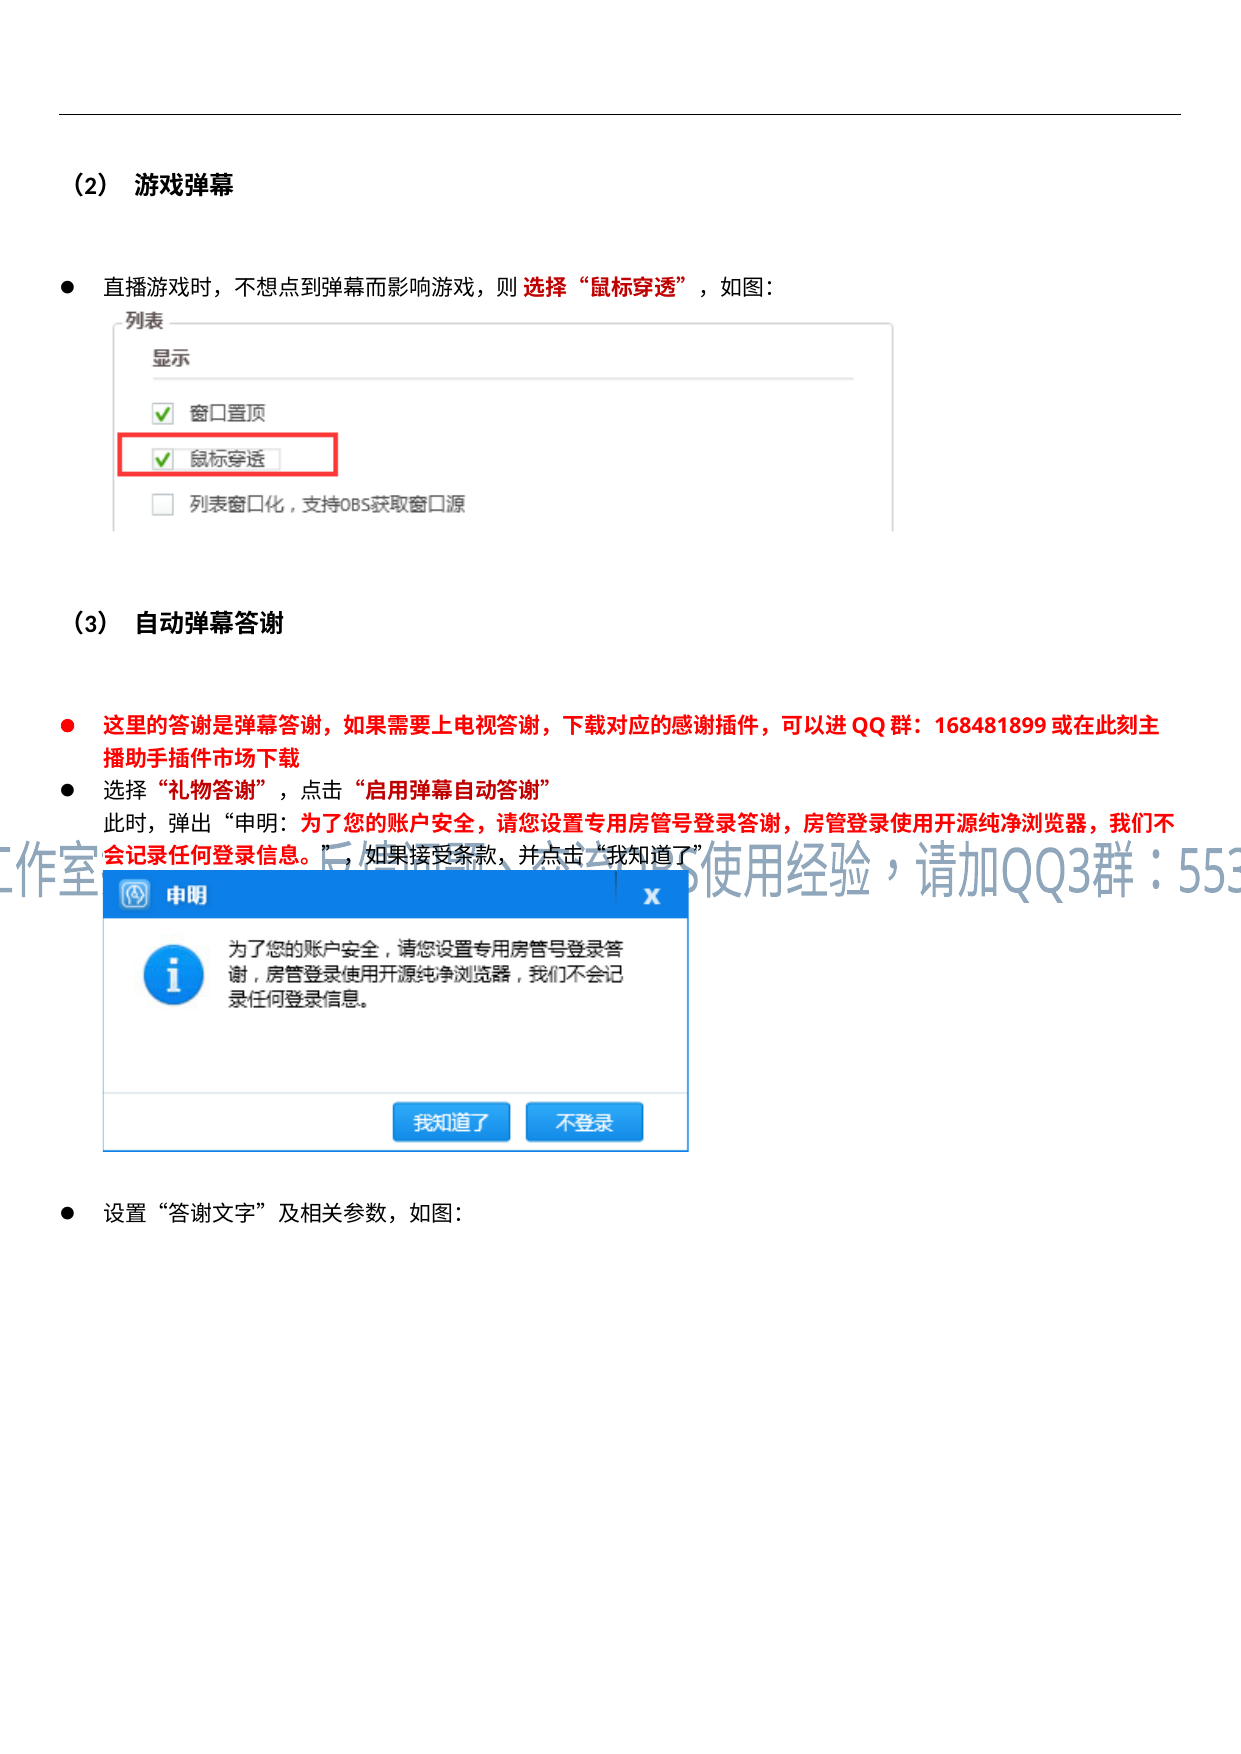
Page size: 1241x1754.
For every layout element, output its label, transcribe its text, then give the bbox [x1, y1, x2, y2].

list 设置“答谢文字”及相关参数，如图： [59, 1195, 1181, 1228]
subtitle 游戏弹幕 [59, 151, 1181, 216]
list 此时，弹出“申明：为了您的账户安全，请您设置专用房管号登录答谢，房管登录使用开源纯净浏览器，我们不会记录任何登录信息。”，如果接受条款，并点击“我知道了” [103, 805, 1181, 870]
list 选择“礼物答谢”，点击“启用弹幕自动答谢” [59, 773, 1181, 805]
picture [102, 870, 689, 1152]
list 这里的答谢是弹幕答谢，如果需要上电视答谢，下载对应的感谢插件，可以进QQ群：168481899或在此刻主播助手插件市场下载 [59, 708, 1181, 773]
picture [102, 302, 900, 552]
list 直播游戏时，不想点到弹幕而影响游戏，则 选择“鼠标穿透”，如图： [59, 269, 1181, 302]
subtitle 自动弹幕答谢 [59, 589, 1181, 654]
